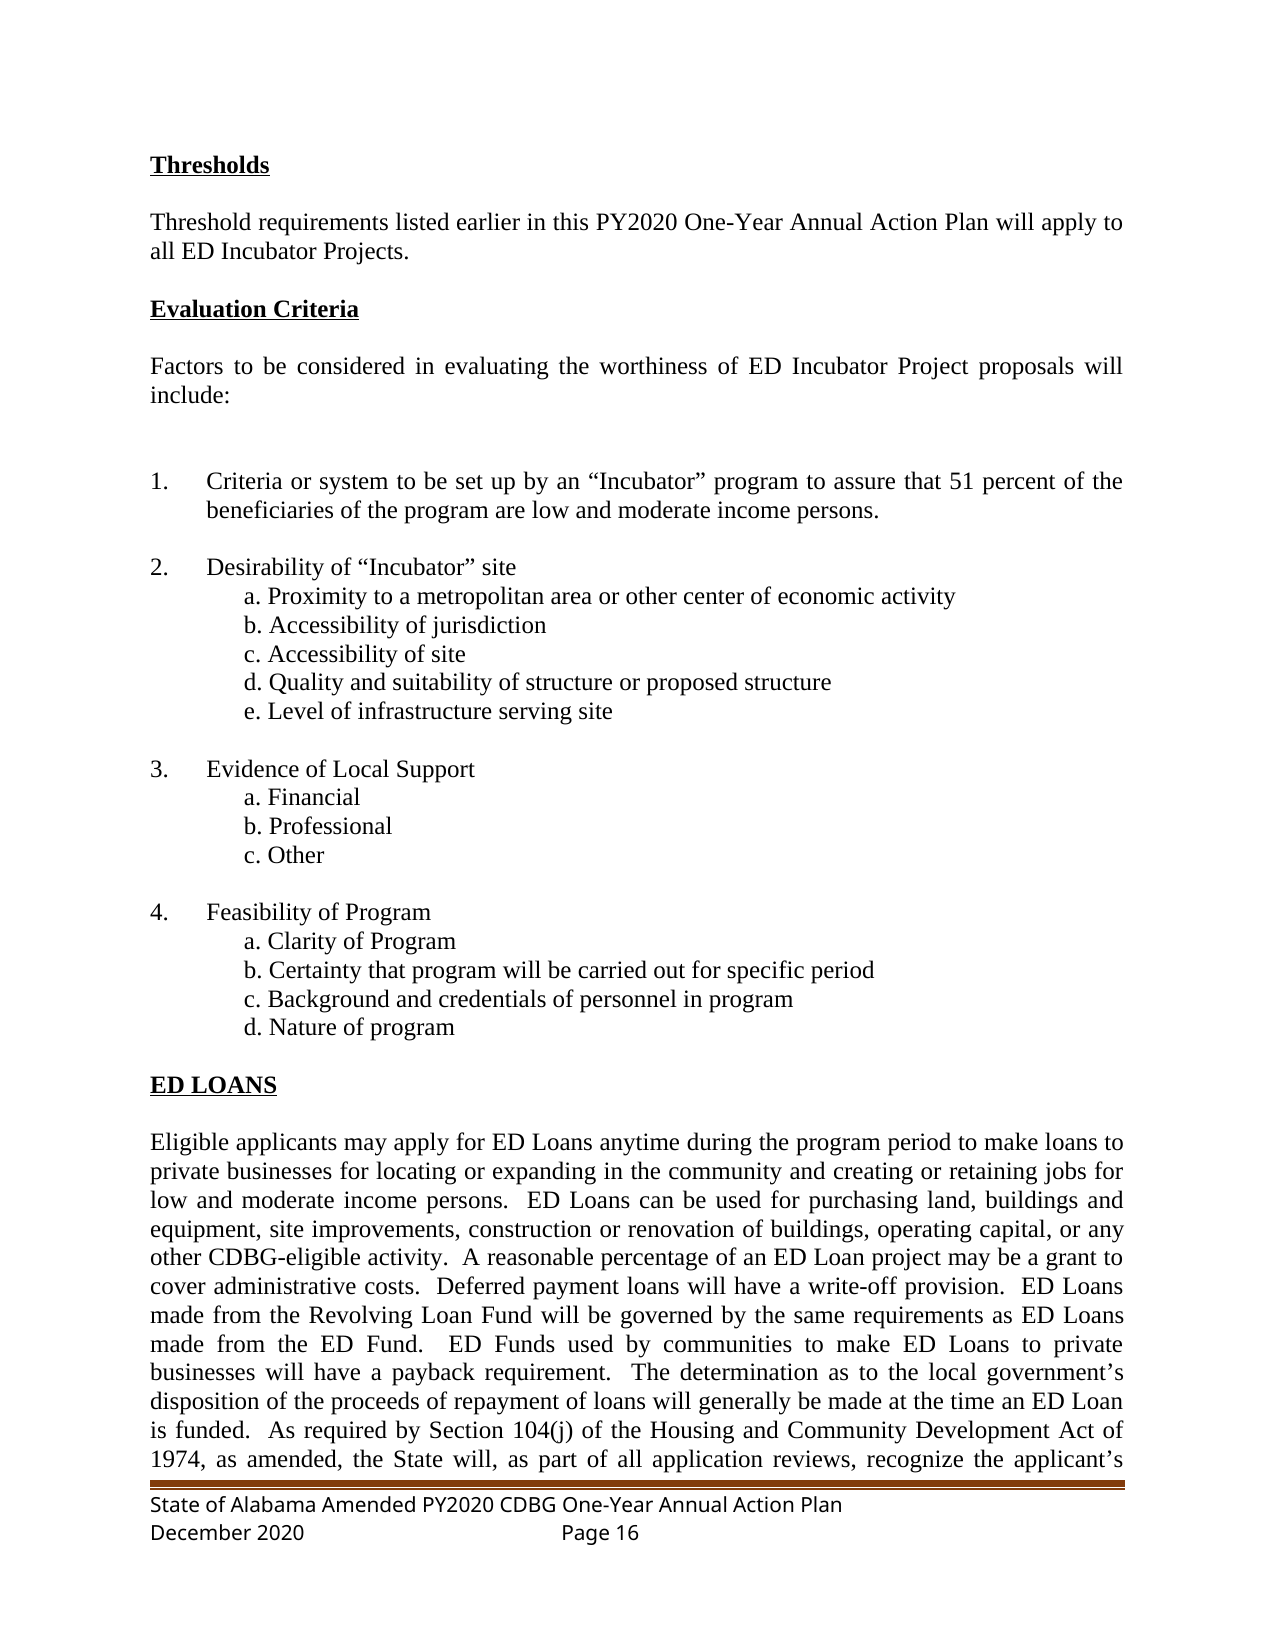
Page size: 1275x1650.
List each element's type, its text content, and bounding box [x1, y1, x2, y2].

text 4. Feasibility of Program [150, 897, 1125, 926]
text c. Background and credentials of personnel in program [150, 984, 1125, 1012]
text 2. Desirability of “Incubator” site [150, 552, 1125, 581]
text 1. Criteria or system to be set up by an “Incubator” program to assure that 51 percent of the beneficiaries of the program are low and moderate income persons. [150, 466, 1125, 524]
text Thresholds [150, 150, 1125, 179]
text c. Other [150, 840, 1125, 869]
text a. Proximity to a metropolitan area or other center of economic activity [150, 581, 1125, 610]
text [150, 1127, 1125, 1472]
text Threshold requirements listed earlier in this PY2020 One-Year Annual Action Plan will apply to all ED Incubator Projects. [150, 207, 1125, 265]
text a. Clarity of Program [150, 926, 1125, 955]
text c. Accessibility of site [150, 639, 1125, 667]
text b. Professional [150, 811, 1125, 840]
text e. Level of infrastructure serving site [150, 696, 1125, 725]
text d. Quality and suitability of structure or proposed structure [150, 667, 1125, 696]
text 3. Evidence of Local Support [150, 754, 1125, 782]
text d. Nature of program [150, 1012, 1125, 1041]
text a. Financial [150, 782, 1125, 811]
text Factors to be considered in evaluating the worthiness of ED Incubator Project proposals will include: [150, 351, 1125, 409]
text b. Accessibility of jurisdiction [150, 610, 1125, 639]
text b. Certainty that program will be carried out for specific period [150, 955, 1125, 984]
text ED LOANS [150, 1070, 1125, 1099]
text Evaluation Criteria [150, 294, 1125, 322]
